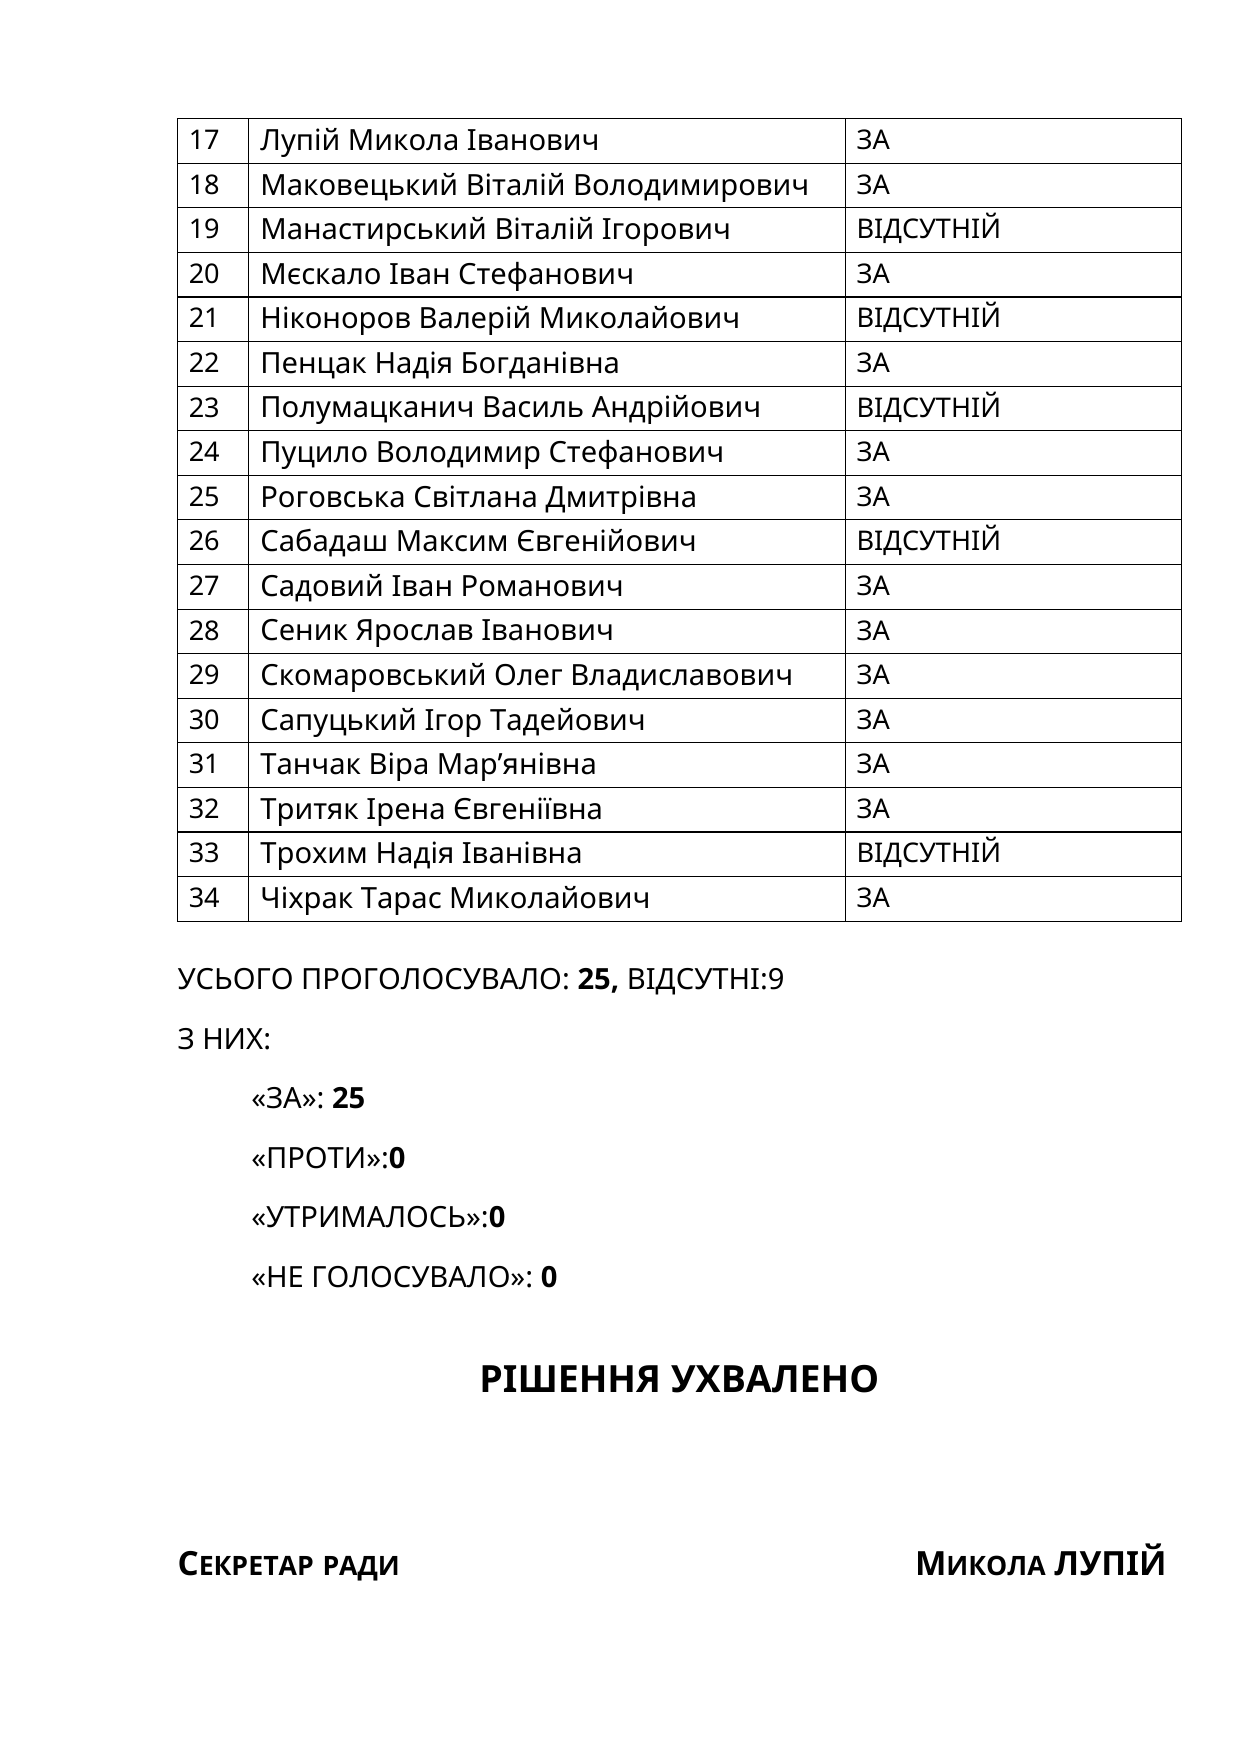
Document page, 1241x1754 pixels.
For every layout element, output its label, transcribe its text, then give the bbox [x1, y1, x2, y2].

table_cell 29 [178, 654, 248, 698]
table_cell Сеник Ярослав Іванович [249, 610, 845, 653]
table_cell ЗА [846, 476, 1181, 519]
table_cell Манастирський Віталій Ігорович [249, 208, 845, 252]
text «ПРОТИ»:0 [177, 1137, 1181, 1177]
text З НИХ: [177, 1018, 1181, 1058]
table_cell Мєскало Іван Стефанович [249, 253, 845, 296]
table_cell ЗА [846, 743, 1181, 787]
table_cell ЗА [846, 877, 1181, 921]
table_cell Роговська Світлана Дмитрівна [249, 476, 845, 519]
table_cell 21 [178, 298, 248, 341]
table_cell Садовий Іван Романович [249, 565, 845, 608]
table_cell Маковецький Віталій Володимирович [249, 164, 845, 207]
table_cell 26 [178, 520, 248, 564]
table_cell ЗА [846, 164, 1181, 207]
table_cell Скомаровський Олег Владиславович [249, 654, 845, 698]
table_cell ВІДСУТНІЙ [846, 520, 1181, 564]
table_cell 23 [178, 387, 248, 430]
text «НЕ ГОЛОСУВАЛО»: 0 [177, 1256, 1181, 1296]
table_cell Пенцак Надія Богданівна [249, 342, 845, 386]
table_cell 24 [178, 431, 248, 475]
table_cell 31 [178, 743, 248, 787]
table_cell Танчак Віра Мар’янівна [249, 743, 845, 787]
table_cell Чіхрак Тарас Миколайович [249, 877, 845, 921]
table_cell Сапуцький Ігор Тадейович [249, 699, 845, 742]
table_cell Тритяк Ірена Євгеніївна [249, 788, 845, 831]
table_cell ЗА [846, 565, 1181, 608]
table_cell Пуцило Володимир Стефанович [249, 431, 845, 475]
table_cell 18 [178, 164, 248, 207]
table_cell ЗА [846, 699, 1181, 742]
table_cell 17 [178, 119, 248, 163]
table_cell Ніконоров Валерій Миколайович [249, 298, 845, 341]
table_cell ЗА [846, 654, 1181, 698]
table_cell ВІДСУТНІЙ [846, 298, 1181, 341]
table_cell Сабадаш Максим Євгенійович [249, 520, 845, 564]
table_cell 25 [178, 476, 248, 519]
text Секретар ради Микола ЛУПІЙ [177, 1539, 1181, 1585]
text «ЗА»: 25 [177, 1077, 1181, 1117]
table_cell ЗА [846, 119, 1181, 163]
table_cell ЗА [846, 253, 1181, 296]
table_cell Лупій Микола Іванович [249, 119, 845, 163]
table_cell 28 [178, 610, 248, 653]
table_cell 22 [178, 342, 248, 386]
table_cell 34 [178, 877, 248, 921]
table_cell ЗА [846, 610, 1181, 653]
table_cell 20 [178, 253, 248, 296]
table_cell 33 [178, 833, 248, 876]
table_cell 32 [178, 788, 248, 831]
text РІШЕННЯ УХВАЛЕНО [177, 1352, 1181, 1403]
table_cell 19 [178, 208, 248, 252]
table_cell Трохим Надія Іванівна [249, 833, 845, 876]
table_cell ВІДСУТНІЙ [846, 208, 1181, 252]
table_cell ВІДСУТНІЙ [846, 387, 1181, 430]
table_cell ЗА [846, 431, 1181, 475]
table_cell ЗА [846, 342, 1181, 386]
text «УТРИМАЛОСЬ»:0 [177, 1196, 1181, 1236]
table_cell Полумацканич Василь Андрійович [249, 387, 845, 430]
table_cell ВІДСУТНІЙ [846, 833, 1181, 876]
table_cell ЗА [846, 788, 1181, 831]
table_cell 30 [178, 699, 248, 742]
text Усього проголосувало: 25, ВІДСУТНІ:9 [177, 958, 1181, 998]
table_cell 27 [178, 565, 248, 608]
